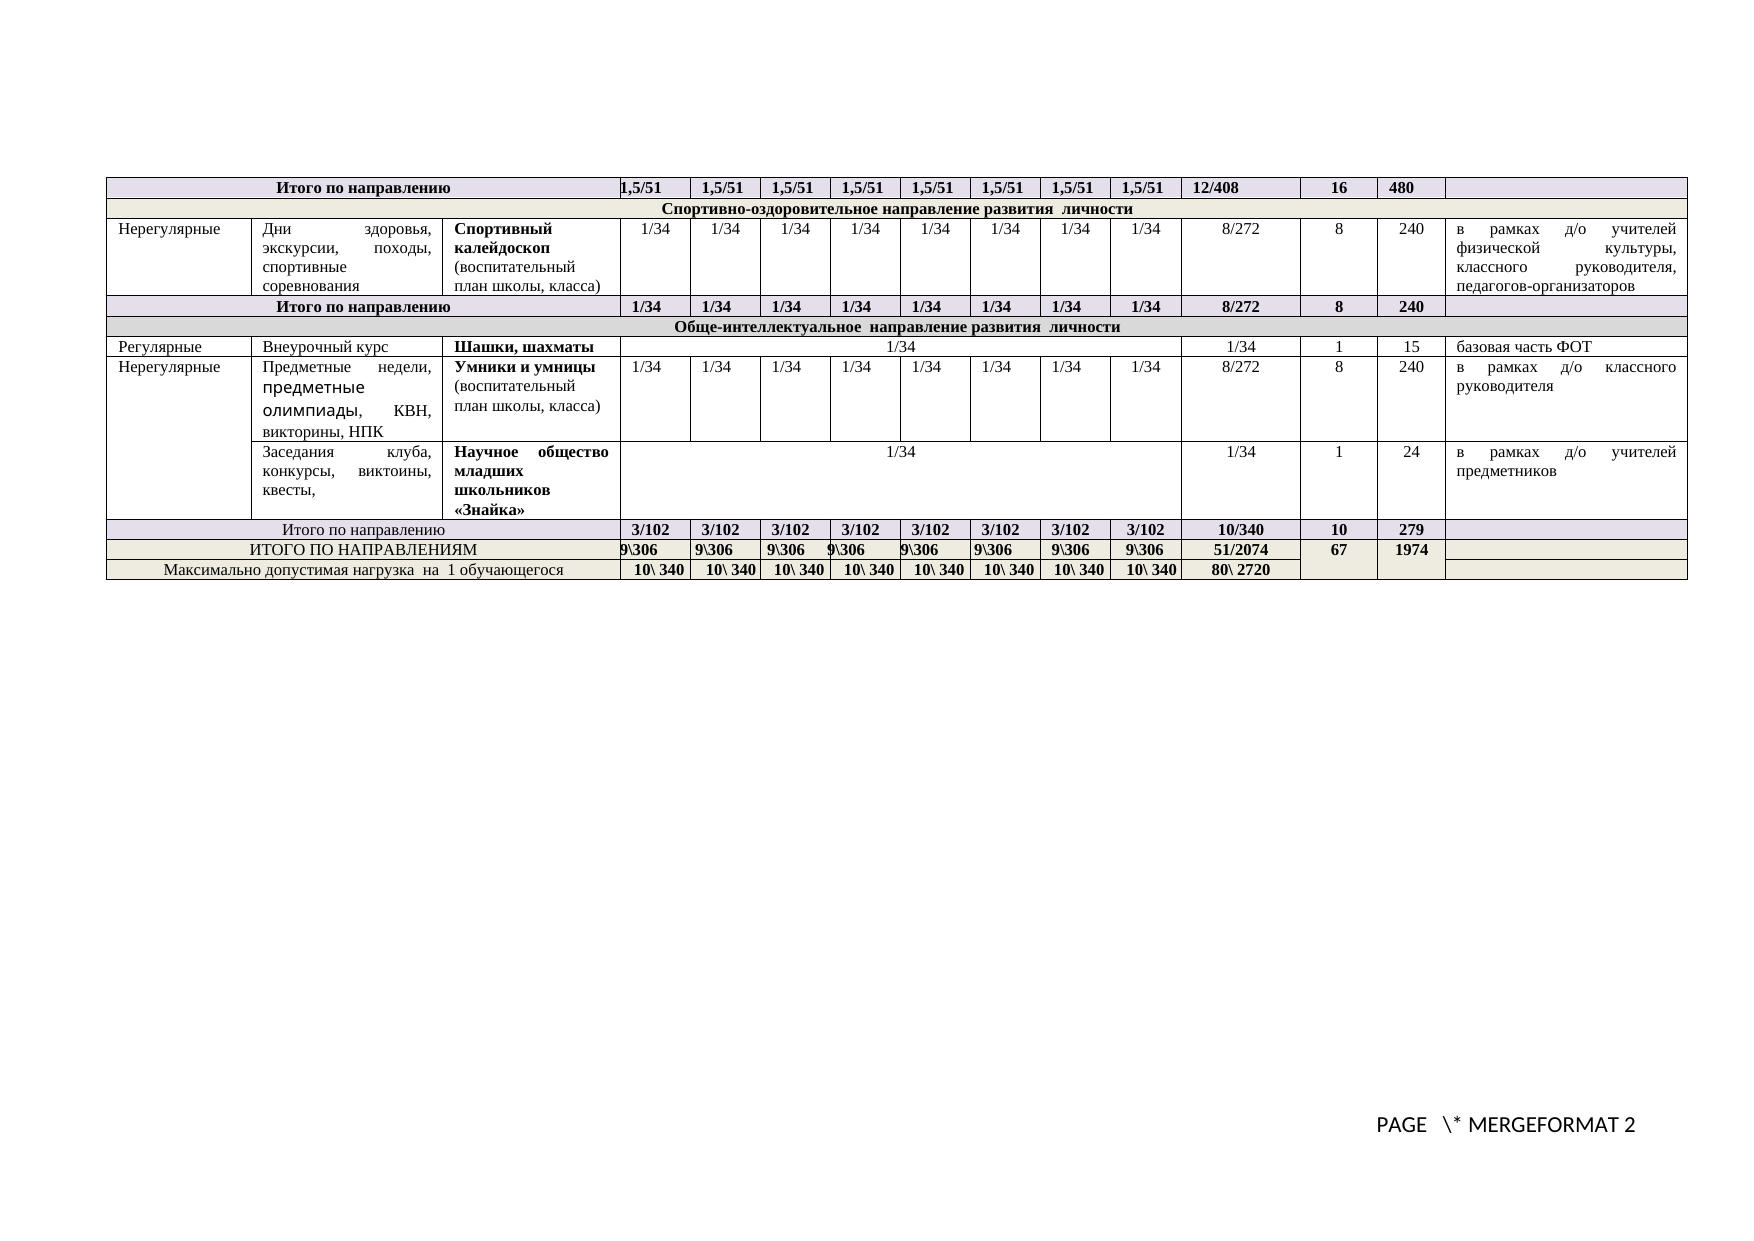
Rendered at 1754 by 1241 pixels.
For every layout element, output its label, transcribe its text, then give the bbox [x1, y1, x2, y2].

table_cell в рамках д/о учителей предметников [1446, 442, 1687, 518]
table_cell [1446, 296, 1687, 316]
table_cell 8/272 [1182, 357, 1300, 441]
table_cell [1446, 560, 1687, 579]
table_cell 1/34 [971, 296, 1040, 316]
table_cell 10\ 340 [1111, 560, 1181, 579]
table_cell 8/272 [1182, 219, 1300, 295]
table_cell 9\306 [831, 540, 900, 559]
table_cell 1/34 [1111, 219, 1181, 295]
table_cell 279 [1378, 520, 1445, 539]
table_cell 1/34 [1041, 296, 1110, 316]
table_cell ИТОГО ПО НАПРАВЛЕНИЯМ [107, 540, 620, 559]
table_cell 8 [1301, 219, 1377, 295]
table_cell 3/102 [1041, 520, 1110, 539]
table_cell 8/272 [1182, 296, 1300, 316]
table_cell 1,5/51 [1041, 178, 1110, 197]
table_cell 9\306 [1041, 540, 1110, 559]
table_cell 3/102 [901, 520, 970, 539]
table_cell 1/34 [761, 296, 830, 316]
table_cell 1/34 [621, 442, 1181, 518]
table_cell 1/34 [1041, 219, 1110, 295]
table_cell 1/34 [831, 219, 900, 295]
table_cell 1/34 [621, 337, 1181, 356]
table_cell 51/2074 [1182, 540, 1300, 559]
table_cell 1/34 [621, 296, 690, 316]
table_cell 80\ 2720 [1182, 560, 1300, 579]
table_cell 1974 [1378, 540, 1445, 579]
table_cell 9\306 [971, 540, 1040, 559]
table_cell Научное общество младших школьников «Знайка» [443, 442, 620, 518]
table_cell 67 [1301, 540, 1377, 579]
table_cell [1446, 178, 1687, 197]
table_cell 9\306 [1111, 540, 1181, 559]
table_cell 10\ 340 [901, 560, 970, 579]
table_cell 1,5/51 [761, 178, 830, 197]
table_cell 10\ 340 [691, 560, 760, 579]
table_cell 1,5/51 [1111, 178, 1181, 197]
table_cell 1,5/51 [971, 178, 1040, 197]
table_cell 1/34 [621, 357, 690, 441]
table_cell 1,5/51 [621, 178, 690, 197]
table_cell 1/34 [971, 219, 1040, 295]
table_cell 1/34 [831, 296, 900, 316]
table_cell [1446, 540, 1687, 559]
table_cell [1446, 520, 1687, 539]
table_cell 1 [1301, 442, 1377, 518]
table_cell 1/34 [691, 296, 760, 316]
table_cell Нерегулярные [107, 357, 251, 518]
table_cell 9\306 [621, 540, 690, 559]
table_cell Итого по направлению [107, 178, 620, 197]
table_cell 15 [1378, 337, 1445, 356]
table_cell 240 [1378, 219, 1445, 295]
table_cell 1,5/51 [901, 178, 970, 197]
table_cell 1/34 [621, 219, 690, 295]
table_cell 1/34 [831, 357, 900, 441]
table_cell 12/408 [1182, 178, 1300, 197]
table_cell 3/102 [621, 520, 690, 539]
table_cell 3/102 [971, 520, 1040, 539]
table_cell 9\306 [901, 540, 970, 559]
table_cell 480 [1378, 178, 1445, 197]
table_cell 16 [1301, 178, 1377, 197]
table_cell Спортивный калейдоскоп (воспитательный план школы, класса) [443, 219, 620, 295]
table_cell 3/102 [831, 520, 900, 539]
table_cell 3/102 [1111, 520, 1181, 539]
table_cell 3/102 [761, 520, 830, 539]
table_cell 1/34 [901, 296, 970, 316]
table_cell Шашки, шахматы [443, 337, 620, 356]
table_cell 1/34 [761, 219, 830, 295]
table_cell 8 [1301, 296, 1377, 316]
table_cell Предметные недели, предметные олимпиады, КВН, викторины, НПК [252, 357, 442, 441]
table_cell 1/34 [1111, 357, 1181, 441]
table_cell Заседания клуба, конкурсы, виктоины, квесты, [252, 442, 442, 518]
table_cell в рамках д/о учителей физической культуры, классного руководителя, педагогов-организаторов [1446, 219, 1687, 295]
table_cell 1/34 [901, 357, 970, 441]
table_cell 10 [1301, 520, 1377, 539]
table_cell 1/34 [691, 357, 760, 441]
table_cell базовая часть ФОТ [1446, 337, 1687, 356]
table_cell 240 [1378, 296, 1445, 316]
table_cell 24 [1378, 442, 1445, 518]
table_cell 1/34 [1041, 357, 1110, 441]
table_cell 1,5/51 [831, 178, 900, 197]
table_cell 10\ 340 [621, 560, 690, 579]
table_cell 1/34 [1111, 296, 1181, 316]
table_cell 9\306 [761, 540, 830, 559]
table_cell 9\306 [691, 540, 760, 559]
table_cell 1/34 [761, 357, 830, 441]
table_cell 1/34 [1182, 337, 1300, 356]
table_cell Спортивно-оздоровительное направление развития личности [107, 199, 1687, 218]
table_cell 3/102 [691, 520, 760, 539]
table_cell 10\ 340 [761, 560, 830, 579]
table_cell Обще-интеллектуальное направление развития личности [107, 317, 1687, 336]
table_cell 1/34 [901, 219, 970, 295]
table_cell Умники и умницы (воспитательный план школы, класса) [443, 357, 620, 441]
table_cell в рамках д/о классного руководителя [1446, 357, 1687, 441]
table_cell 10\ 340 [831, 560, 900, 579]
table_cell 1/34 [691, 219, 760, 295]
table_cell Итого по направлению [107, 296, 620, 316]
table_cell Нерегулярные [107, 219, 251, 295]
table_cell 8 [1301, 357, 1377, 441]
table_cell 1/34 [971, 357, 1040, 441]
table_cell Максимально допустимая нагрузка на 1 обучающегося [107, 560, 620, 579]
table_cell Регулярные [107, 337, 251, 356]
table_cell Внеурочный курс [252, 337, 442, 356]
table_cell 1/34 [1182, 442, 1300, 518]
table_cell 1,5/51 [691, 178, 760, 197]
table_cell 1 [1301, 337, 1377, 356]
table_cell 240 [1378, 357, 1445, 441]
table_cell Итого по направлению [107, 520, 620, 539]
table_cell 10\ 340 [971, 560, 1040, 579]
table_cell 10\ 340 [1041, 560, 1110, 579]
table_cell Дни здоровья, экскурсии, походы, спортивные соревнования [252, 219, 442, 295]
table_cell 10/340 [1182, 520, 1300, 539]
